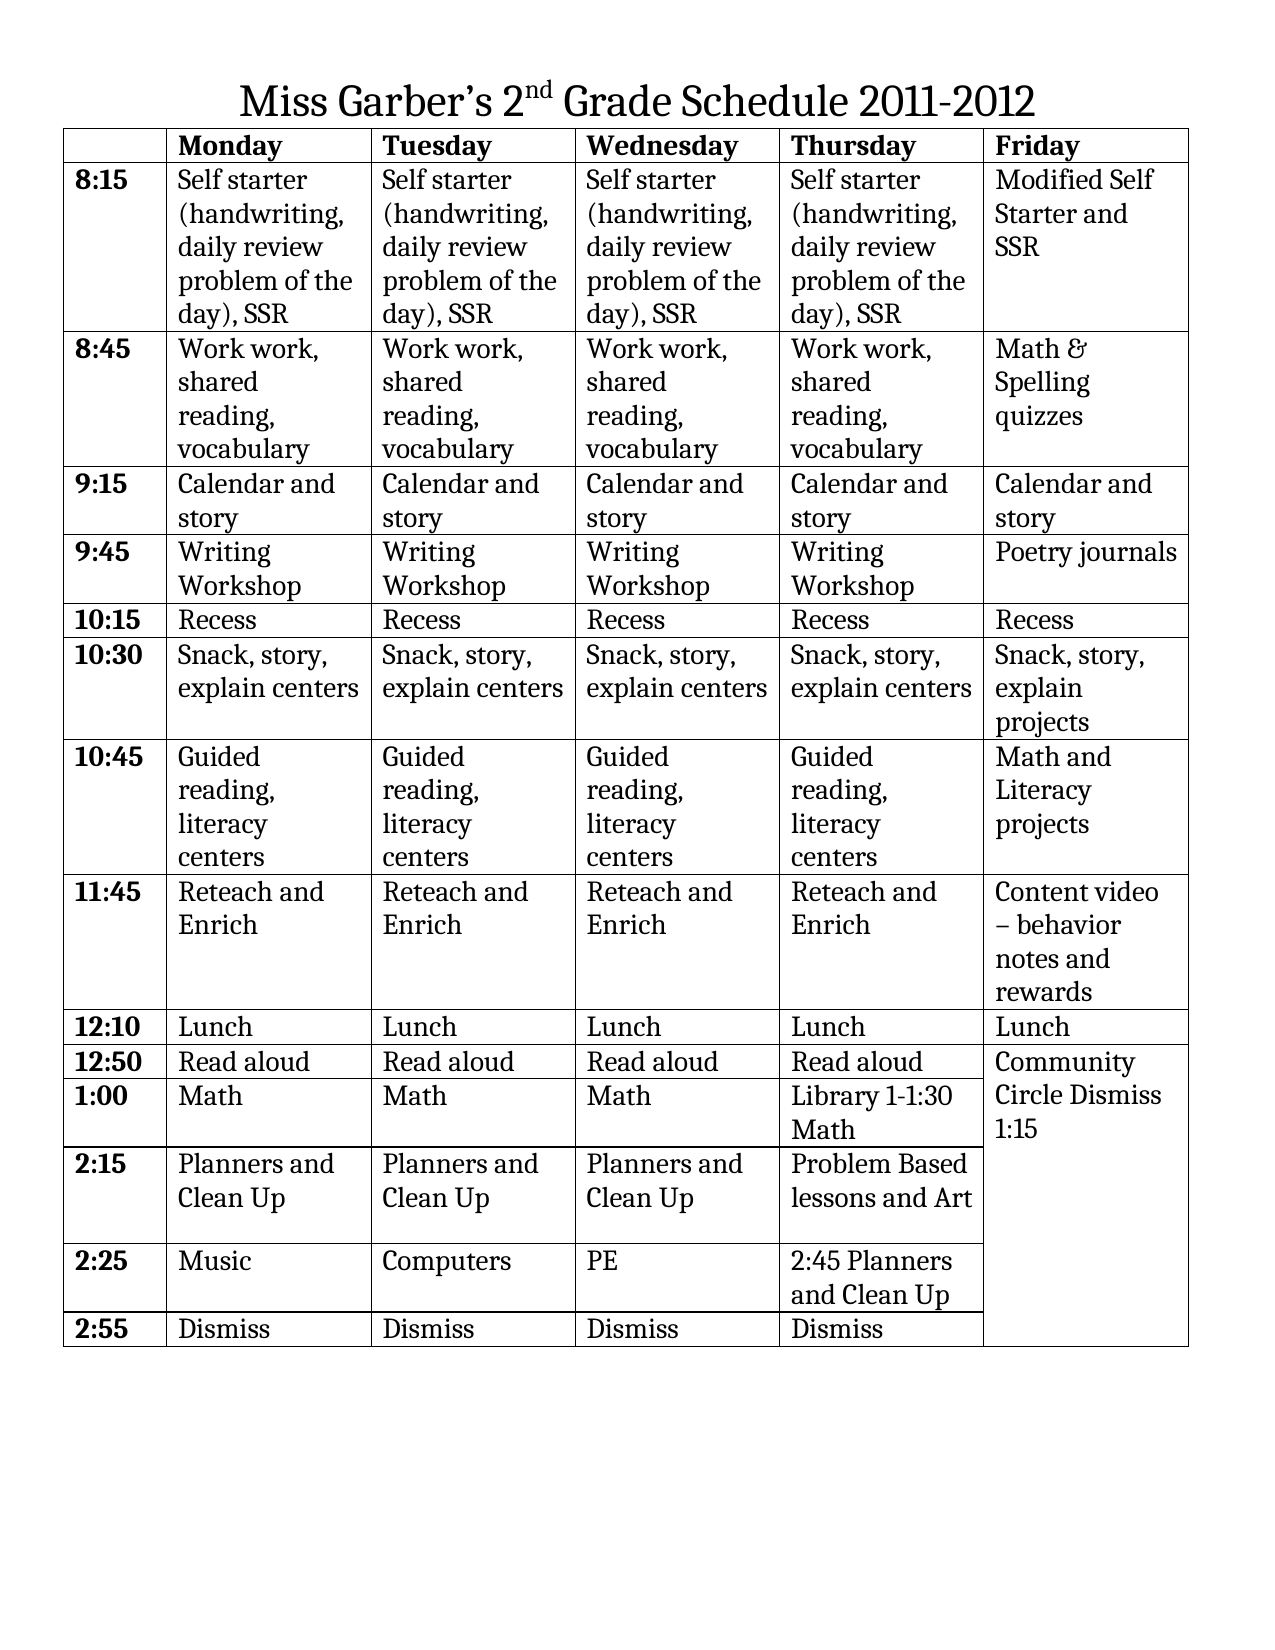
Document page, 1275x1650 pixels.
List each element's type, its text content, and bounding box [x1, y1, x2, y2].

table_cell Reteach and Enrich [372, 875, 575, 1009]
table_cell Content video – behavior notes and rewards [984, 875, 1188, 1009]
table_cell Math & Spelling quizzes [984, 332, 1188, 466]
table_cell 10:15 [64, 604, 166, 637]
table_cell Snack, story, explain centers [576, 638, 779, 739]
table_cell Reteach and Enrich [780, 875, 983, 1009]
table_cell Writing Workshop [167, 535, 371, 602]
table_cell PE [576, 1244, 779, 1311]
table_cell Modified Self Starter and SSR [984, 163, 1188, 331]
table_cell Writing Workshop [372, 535, 575, 602]
table_cell Math [576, 1079, 779, 1146]
table_cell 12:10 [64, 1010, 166, 1044]
table_cell Calendar and story [372, 467, 575, 534]
table_cell 10:45 [64, 740, 166, 874]
table_cell Self starter (handwriting, daily review problem of the day), SSR [167, 163, 371, 331]
table_cell Guided reading, literacy centers [372, 740, 575, 874]
table_cell Self starter (handwriting, daily review problem of the day), SSR [576, 163, 779, 331]
table_cell Recess [372, 604, 575, 637]
table_cell Community Circle Dismiss 1:15 [984, 1045, 1188, 1346]
table_header Tuesday [372, 129, 575, 162]
table_cell Dismiss [167, 1313, 371, 1346]
table_cell Planners and Clean Up [372, 1148, 575, 1243]
table_cell 2:25 [64, 1244, 166, 1311]
table_cell Read aloud [372, 1045, 575, 1078]
table_cell Reteach and Enrich [576, 875, 779, 1009]
table_cell Self starter (handwriting, daily review problem of the day), SSR [780, 163, 983, 331]
table_cell Computers [372, 1244, 575, 1311]
table_cell Snack, story, explain centers [167, 638, 371, 739]
table_cell Work work, shared reading, vocabulary [780, 332, 983, 466]
table_cell 2:55 [64, 1313, 166, 1346]
table_cell Calendar and story [780, 467, 983, 534]
table_cell 8:15 [64, 163, 166, 331]
table_cell Recess [780, 604, 983, 637]
table_cell 2:45 Planners and Clean Up [780, 1244, 983, 1311]
table_cell Writing Workshop [780, 535, 983, 602]
table_cell Guided reading, literacy centers [576, 740, 779, 874]
table_cell Lunch [167, 1010, 371, 1044]
table_cell 8:45 [64, 332, 166, 466]
table_cell Dismiss [576, 1313, 779, 1346]
table_cell Music [167, 1244, 371, 1311]
table_cell 1:00 [64, 1079, 166, 1146]
table_cell Snack, story, explain projects [984, 638, 1188, 739]
table_header Monday [167, 129, 371, 162]
table_cell Reteach and Enrich [167, 875, 371, 1009]
table_cell Lunch [984, 1010, 1188, 1044]
table_cell Calendar and story [576, 467, 779, 534]
table_cell Self starter (handwriting, daily review problem of the day), SSR [372, 163, 575, 331]
table_header Friday [984, 129, 1188, 162]
table_cell Math [167, 1079, 371, 1146]
table_header [64, 129, 166, 162]
table_cell Poetry journals [984, 535, 1188, 602]
table_cell Calendar and story [984, 467, 1188, 534]
table_cell Lunch [372, 1010, 575, 1044]
table_cell 9:15 [64, 467, 166, 534]
table_cell Read aloud [780, 1045, 983, 1078]
table_cell Read aloud [576, 1045, 779, 1078]
table_cell Planners and Clean Up [167, 1148, 371, 1243]
table_cell Work work, shared reading, vocabulary [372, 332, 575, 466]
table_cell 12:50 [64, 1045, 166, 1078]
table_cell Writing Workshop [576, 535, 779, 602]
table_header Thursday [780, 129, 983, 162]
table_cell 10:30 [64, 638, 166, 739]
table_cell Snack, story, explain centers [780, 638, 983, 739]
table_cell Work work, shared reading, vocabulary [576, 332, 779, 466]
table_cell Calendar and story [167, 467, 371, 534]
text Miss Garber’s 2nd Grade Schedule 2011-2012 [75, 75, 1200, 128]
table_cell Guided reading, literacy centers [780, 740, 983, 874]
table_cell Math [372, 1079, 575, 1146]
table_cell Dismiss [372, 1313, 575, 1346]
table_cell Dismiss [780, 1313, 983, 1346]
table_cell Planners and Clean Up [576, 1148, 779, 1243]
table_header Wednesday [576, 129, 779, 162]
table_cell Lunch [576, 1010, 779, 1044]
table_cell Read aloud [167, 1045, 371, 1078]
table_cell 2:15 [64, 1148, 166, 1243]
table_cell Guided reading, literacy centers [167, 740, 371, 874]
table_cell Library 1-1:30 Math [780, 1079, 983, 1146]
table_cell Lunch [780, 1010, 983, 1044]
table_cell Problem Based lessons and Art [780, 1148, 983, 1243]
table_cell Snack, story, explain centers [372, 638, 575, 739]
table_cell Recess [984, 604, 1188, 637]
table_cell Math and Literacy projects [984, 740, 1188, 874]
table_cell 11:45 [64, 875, 166, 1009]
table_cell Recess [167, 604, 371, 637]
table_cell Work work, shared reading, vocabulary [167, 332, 371, 466]
table_cell Recess [576, 604, 779, 637]
table_cell 9:45 [64, 535, 166, 602]
